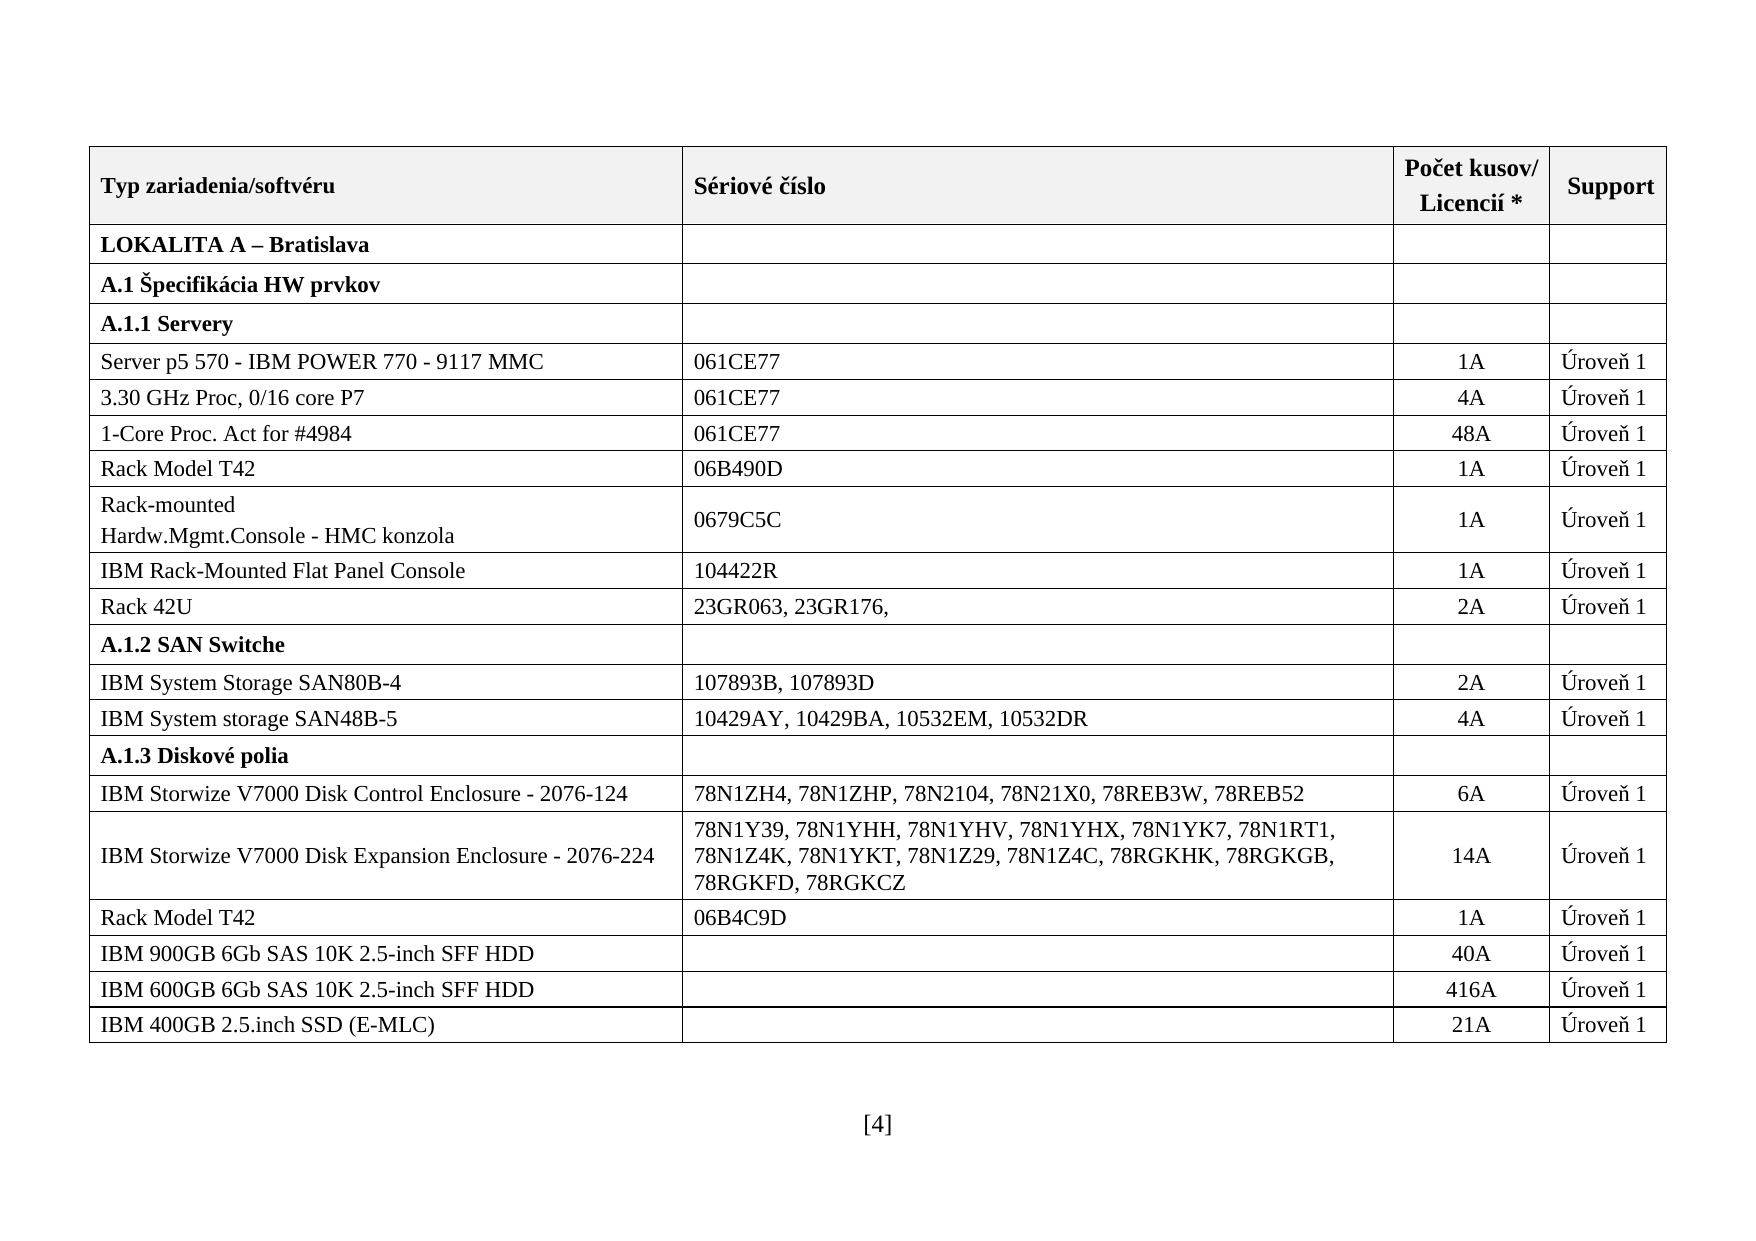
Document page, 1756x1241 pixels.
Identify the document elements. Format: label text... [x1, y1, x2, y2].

table_cell [1550, 625, 1666, 664]
table_cell 1A [1394, 344, 1549, 379]
table_cell [1394, 304, 1549, 343]
table_cell Úroveň 1 [1550, 972, 1666, 1006]
table_cell 2A [1394, 589, 1549, 624]
table_cell 06B490D [683, 451, 1393, 486]
table_cell Úroveň 1 [1550, 380, 1666, 414]
table_cell 14A [1394, 812, 1549, 899]
table_cell [1394, 264, 1549, 303]
table_cell 23GR063, 23GR176, [683, 589, 1393, 624]
table_cell Úroveň 1 [1550, 344, 1666, 379]
table_cell Úroveň 1 [1550, 589, 1666, 624]
table_cell 48A [1394, 416, 1549, 450]
table_cell 6A [1394, 776, 1549, 811]
table_header Sériové číslo [683, 147, 1393, 223]
table_cell [683, 225, 1393, 263]
table_cell 1A [1394, 553, 1549, 588]
table_cell [1394, 225, 1549, 263]
table_cell [1550, 264, 1666, 303]
table_cell Úroveň 1 [1550, 812, 1666, 899]
table_cell LOKALITA A – Bratislava [90, 225, 682, 263]
table_cell 2A [1394, 665, 1549, 699]
table_header Typ zariadenia/softvéru [90, 147, 682, 223]
table_cell 21A [1394, 1008, 1549, 1042]
table_cell 0679C5C [683, 487, 1393, 552]
table_cell Úroveň 1 [1550, 553, 1666, 588]
table_cell IBM Rack-Mounted Flat Panel Console [90, 553, 682, 588]
table_cell Úroveň 1 [1550, 487, 1666, 552]
table_cell [683, 972, 1393, 1006]
table_cell Rack-mounted Hardw.Mgmt.Console - HMC konzola [90, 487, 682, 552]
table_cell 10429AY, 10429BA, 10532EM, 10532DR [683, 700, 1393, 735]
table_cell Úroveň 1 [1550, 665, 1666, 699]
table_cell [683, 936, 1393, 971]
table_cell IBM Storwize V7000 Disk Expansion Enclosure - 2076-224 [90, 812, 682, 899]
table_cell [683, 264, 1393, 303]
table_cell 06B4C9D [683, 900, 1393, 935]
table_cell 061CE77 [683, 344, 1393, 379]
table_cell IBM 400GB 2.5.inch SSD (E-MLC) [90, 1008, 682, 1042]
table_cell [1550, 304, 1666, 343]
table_cell IBM 600GB 6Gb SAS 10K 2.5-inch SFF HDD [90, 972, 682, 1006]
table_cell 104422R [683, 553, 1393, 588]
table_cell Úroveň 1 [1550, 1008, 1666, 1042]
table_cell 4A [1394, 380, 1549, 414]
table_cell 40A [1394, 936, 1549, 971]
table_cell [683, 1008, 1393, 1042]
table_cell IBM 900GB 6Gb SAS 10K 2.5-inch SFF HDD [90, 936, 682, 971]
table_cell Úroveň 1 [1550, 900, 1666, 935]
table_cell 1A [1394, 487, 1549, 552]
table_cell [683, 304, 1393, 343]
table_cell 1A [1394, 451, 1549, 486]
table_cell [1394, 736, 1549, 775]
table_cell [1550, 225, 1666, 263]
table_cell Úroveň 1 [1550, 416, 1666, 450]
table_cell 107893B, 107893D [683, 665, 1393, 699]
table_cell Rack Model T42 [90, 900, 682, 935]
table_cell 78N1Y39, 78N1YHH, 78N1YHV, 78N1YHX, 78N1YK7, 78N1RT1, 78N1Z4K, 78N1YKT, 78N1Z29, 78N1Z4C, 78RGKHK, 78RGKGB, 78RGKFD, 78RGKCZ [683, 812, 1393, 899]
table_cell Rack 42U [90, 589, 682, 624]
table_cell A.1.1 Servery [90, 304, 682, 343]
table_cell 4A [1394, 700, 1549, 735]
table_cell 78N1ZH4, 78N1ZHP, 78N2104, 78N21X0, 78REB3W, 78REB52 [683, 776, 1393, 811]
table_cell Rack Model T42 [90, 451, 682, 486]
table_cell IBM Storwize V7000 Disk Control Enclosure - 2076-124 [90, 776, 682, 811]
table_cell [1550, 736, 1666, 775]
table_cell Úroveň 1 [1550, 700, 1666, 735]
table_cell [683, 625, 1393, 664]
table_header Support [1550, 147, 1666, 223]
table_cell A.1.2 SAN Switche [90, 625, 682, 664]
table_cell Úroveň 1 [1550, 451, 1666, 486]
table_cell [683, 736, 1393, 775]
table_cell 1A [1394, 900, 1549, 935]
table_cell IBM System Storage SAN80B-4 [90, 665, 682, 699]
table_cell Úroveň 1 [1550, 936, 1666, 971]
table_cell 3.30 GHz Proc, 0/16 core P7 [90, 380, 682, 414]
table_cell 061CE77 [683, 416, 1393, 450]
table_cell A.1.3 Diskové polia [90, 736, 682, 775]
table_cell [1394, 625, 1549, 664]
table_cell 061CE77 [683, 380, 1393, 414]
table_cell 416A [1394, 972, 1549, 1006]
table_cell IBM System storage SAN48B-5 [90, 700, 682, 735]
table_cell 1-Core Proc. Act for #4984 [90, 416, 682, 450]
table_cell Server p5 570 - IBM POWER 770 - 9117 MMC [90, 344, 682, 379]
table_header Počet kusov/ Licencií * [1394, 147, 1549, 223]
table_cell Úroveň 1 [1550, 776, 1666, 811]
table_cell A.1 Špecifikácia HW prvkov [90, 264, 682, 303]
